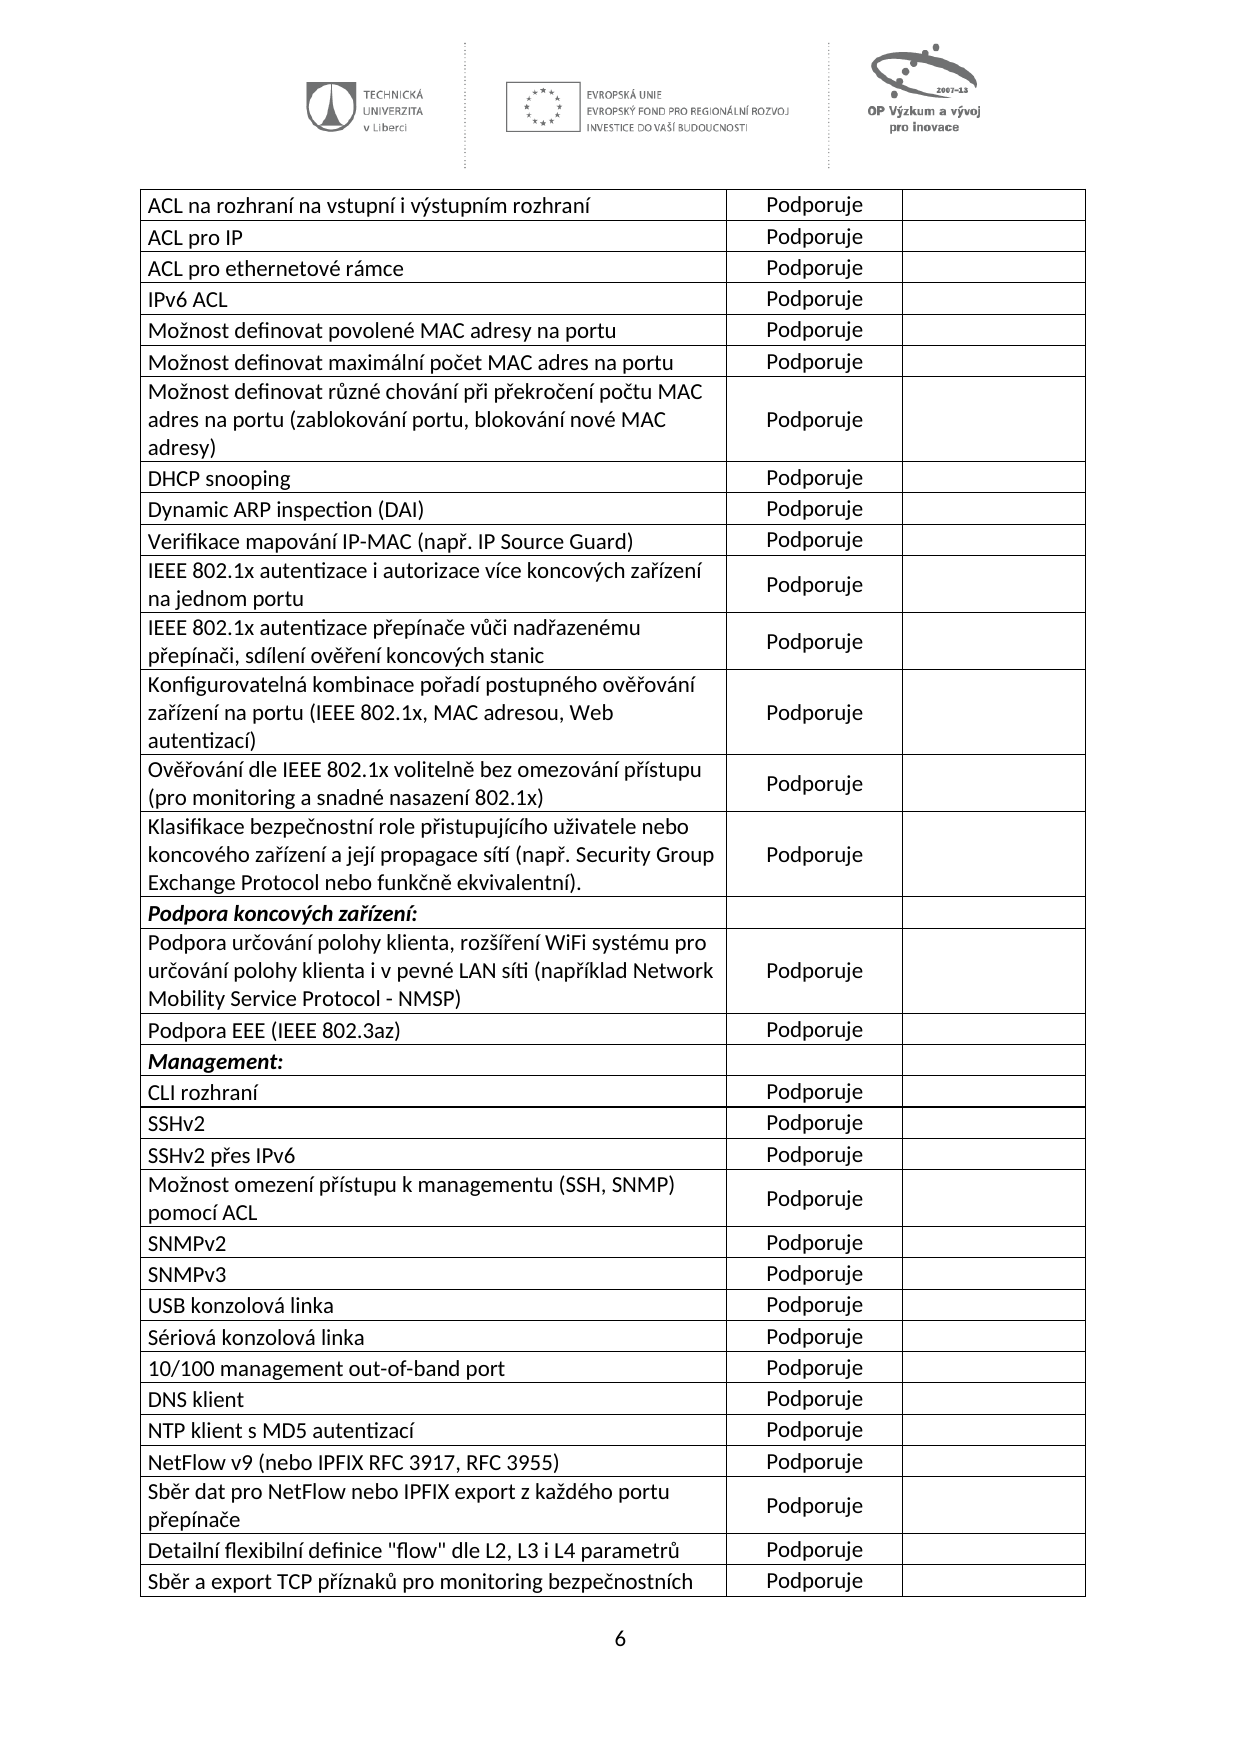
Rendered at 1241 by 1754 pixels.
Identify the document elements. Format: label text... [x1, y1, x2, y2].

table_cell [903, 1565, 1085, 1596]
table_cell [903, 812, 1085, 896]
table_cell [903, 897, 1085, 927]
table_cell [903, 1170, 1085, 1226]
table_cell Podporuje [727, 525, 902, 555]
table_cell [903, 1290, 1085, 1320]
table_cell Klasifikace bezpečnostní role přistupujícího uživatele nebo koncového zařízení a její propagace sítí (např. Security Group Exchange Protocol nebo funkčně ekvivalentní). [141, 812, 726, 896]
table_cell CLI rozhraní [141, 1076, 726, 1106]
table_cell [903, 1534, 1085, 1564]
table_cell [903, 1258, 1085, 1288]
table_cell Podporuje [727, 1227, 902, 1257]
table_cell [903, 613, 1085, 669]
table_cell Podporuje [727, 670, 902, 754]
table_cell 10/100 management out-of-band port [141, 1352, 726, 1382]
table_cell Podporuje [727, 929, 902, 1013]
table_cell [903, 1076, 1085, 1106]
table_cell IEEE 802.1x autentizace přepínače vůči nadřazenému přepínači, sdílení ověření koncových stanic [141, 613, 726, 669]
table_cell [903, 1014, 1085, 1044]
table_cell [903, 1383, 1085, 1413]
table_cell Konfigurovatelná kombinace pořadí postupného ověřování zařízení na portu (IEEE 802.1x, MAC adresou, Web autentizací) [141, 670, 726, 754]
table_cell Podporuje [727, 462, 902, 492]
table_cell Možnost definovat maximální počet MAC adres na portu [141, 346, 726, 376]
table_cell [903, 346, 1085, 376]
table_cell [903, 1477, 1085, 1533]
table_cell USB konzolová linka [141, 1290, 726, 1320]
table_cell SSHv2 [141, 1108, 726, 1138]
table_cell Podporuje [727, 1258, 902, 1288]
table_cell Podporuje [727, 1534, 902, 1564]
table_cell Podporuje [727, 1321, 902, 1351]
table_cell [727, 897, 902, 927]
table_cell Detailní flexibilní definice "flow" dle L2, L3 i L4 parametrů [141, 1534, 726, 1564]
table_cell Sběr a export TCP příznaků pro monitoring bezpečnostních hrozeb [141, 1565, 726, 1596]
table_cell SNMPv3 [141, 1258, 726, 1288]
table_cell IEEE 802.1x autentizace i autorizace více koncových zařízení na jednom portu [141, 556, 726, 612]
table_cell Možnost omezení přístupu k managementu (SSH, SNMP) pomocí ACL [141, 1170, 726, 1226]
table_cell ACL pro IP [141, 221, 726, 251]
table_cell Podporuje [727, 812, 902, 896]
table_cell Podporuje [727, 1170, 902, 1226]
table_cell Verifikace mapování IP-MAC (např. IP Source Guard) [141, 525, 726, 555]
table_cell SNMPv2 [141, 1227, 726, 1257]
table_cell SSHv2 přes IPv6 [141, 1139, 726, 1169]
table_cell IPv6 ACL [141, 283, 726, 313]
table_cell Podporuje [727, 556, 902, 612]
table_cell [903, 525, 1085, 555]
table_cell Podporuje [727, 1352, 902, 1382]
table_cell Podporuje [727, 346, 902, 376]
table_cell Ověřování dle IEEE 802.1x volitelně bez omezování přístupu (pro monitoring a snadné nasazení 802.1x) [141, 755, 726, 811]
table_cell Dynamic ARP inspection (DAI) [141, 493, 726, 523]
table_cell Možnost definovat různé chování při překročení počtu MAC adres na portu (zablokování portu, blokování nové MAC adresy) [141, 377, 726, 461]
table_cell Podporuje [727, 493, 902, 523]
table_cell [903, 1139, 1085, 1169]
table_cell [903, 1227, 1085, 1257]
table_cell Podporuje [727, 1565, 902, 1596]
table_cell [903, 377, 1085, 461]
table_cell DHCP snooping [141, 462, 726, 492]
table_cell Podpora koncových zařízení: [141, 897, 726, 927]
table_cell Podporuje [727, 1446, 902, 1476]
table_cell Podporuje [727, 1108, 902, 1138]
table_cell Podporuje [727, 283, 902, 313]
table_cell [903, 1108, 1085, 1138]
picture [246, 36, 1052, 173]
table_cell Podporuje [727, 1477, 902, 1533]
table_cell ACL na rozhraní na vstupní i výstupním rozhraní [141, 190, 726, 220]
table_cell NetFlow v9 (nebo IPFIX RFC 3917, RFC 3955) [141, 1446, 726, 1476]
table_cell NTP klient s MD5 autentizací [141, 1415, 726, 1445]
table_cell Sériová konzolová linka [141, 1321, 726, 1351]
table_cell Podpora EEE (IEEE 802.3az) [141, 1014, 726, 1044]
table_cell Možnost definovat povolené MAC adresy na portu [141, 315, 726, 345]
table_cell [903, 221, 1085, 251]
table_cell [727, 1045, 902, 1075]
table_cell Podporuje [727, 1415, 902, 1445]
table_cell [903, 1446, 1085, 1476]
table_cell [903, 755, 1085, 811]
table_cell [903, 493, 1085, 523]
table_cell Podporuje [727, 1290, 902, 1320]
table_cell [903, 283, 1085, 313]
table_cell Podporuje [727, 221, 902, 251]
table_cell Podporuje [727, 755, 902, 811]
table_cell Podporuje [727, 1014, 902, 1044]
table_cell Podporuje [727, 190, 902, 220]
table_cell Podporuje [727, 315, 902, 345]
table_cell Podporuje [727, 1383, 902, 1413]
table_cell Sběr dat pro NetFlow nebo IPFIX export z každého portu přepínače [141, 1477, 726, 1533]
table_cell DNS klient [141, 1383, 726, 1413]
table_cell [903, 556, 1085, 612]
table_cell Management: [141, 1045, 726, 1075]
table_cell [903, 1321, 1085, 1351]
table_cell Podporuje [727, 613, 902, 669]
table_cell [903, 1352, 1085, 1382]
table_cell ACL pro ethernetové rámce [141, 252, 726, 282]
table_cell Podporuje [727, 1139, 902, 1169]
table_cell [903, 252, 1085, 282]
table_cell Podpora určování polohy klienta, rozšíření WiFi systému pro určování polohy klienta i v pevné LAN síti (například Network Mobility Service Protocol - NMSP) [141, 929, 726, 1013]
table_cell [903, 190, 1085, 220]
table_cell [903, 670, 1085, 754]
table_cell [903, 929, 1085, 1013]
table_cell [903, 1045, 1085, 1075]
table_cell Podporuje [727, 1076, 902, 1106]
table_cell [903, 315, 1085, 345]
table_cell Podporuje [727, 252, 902, 282]
table_cell [903, 462, 1085, 492]
table_cell [903, 1415, 1085, 1445]
table_cell Podporuje [727, 377, 902, 461]
